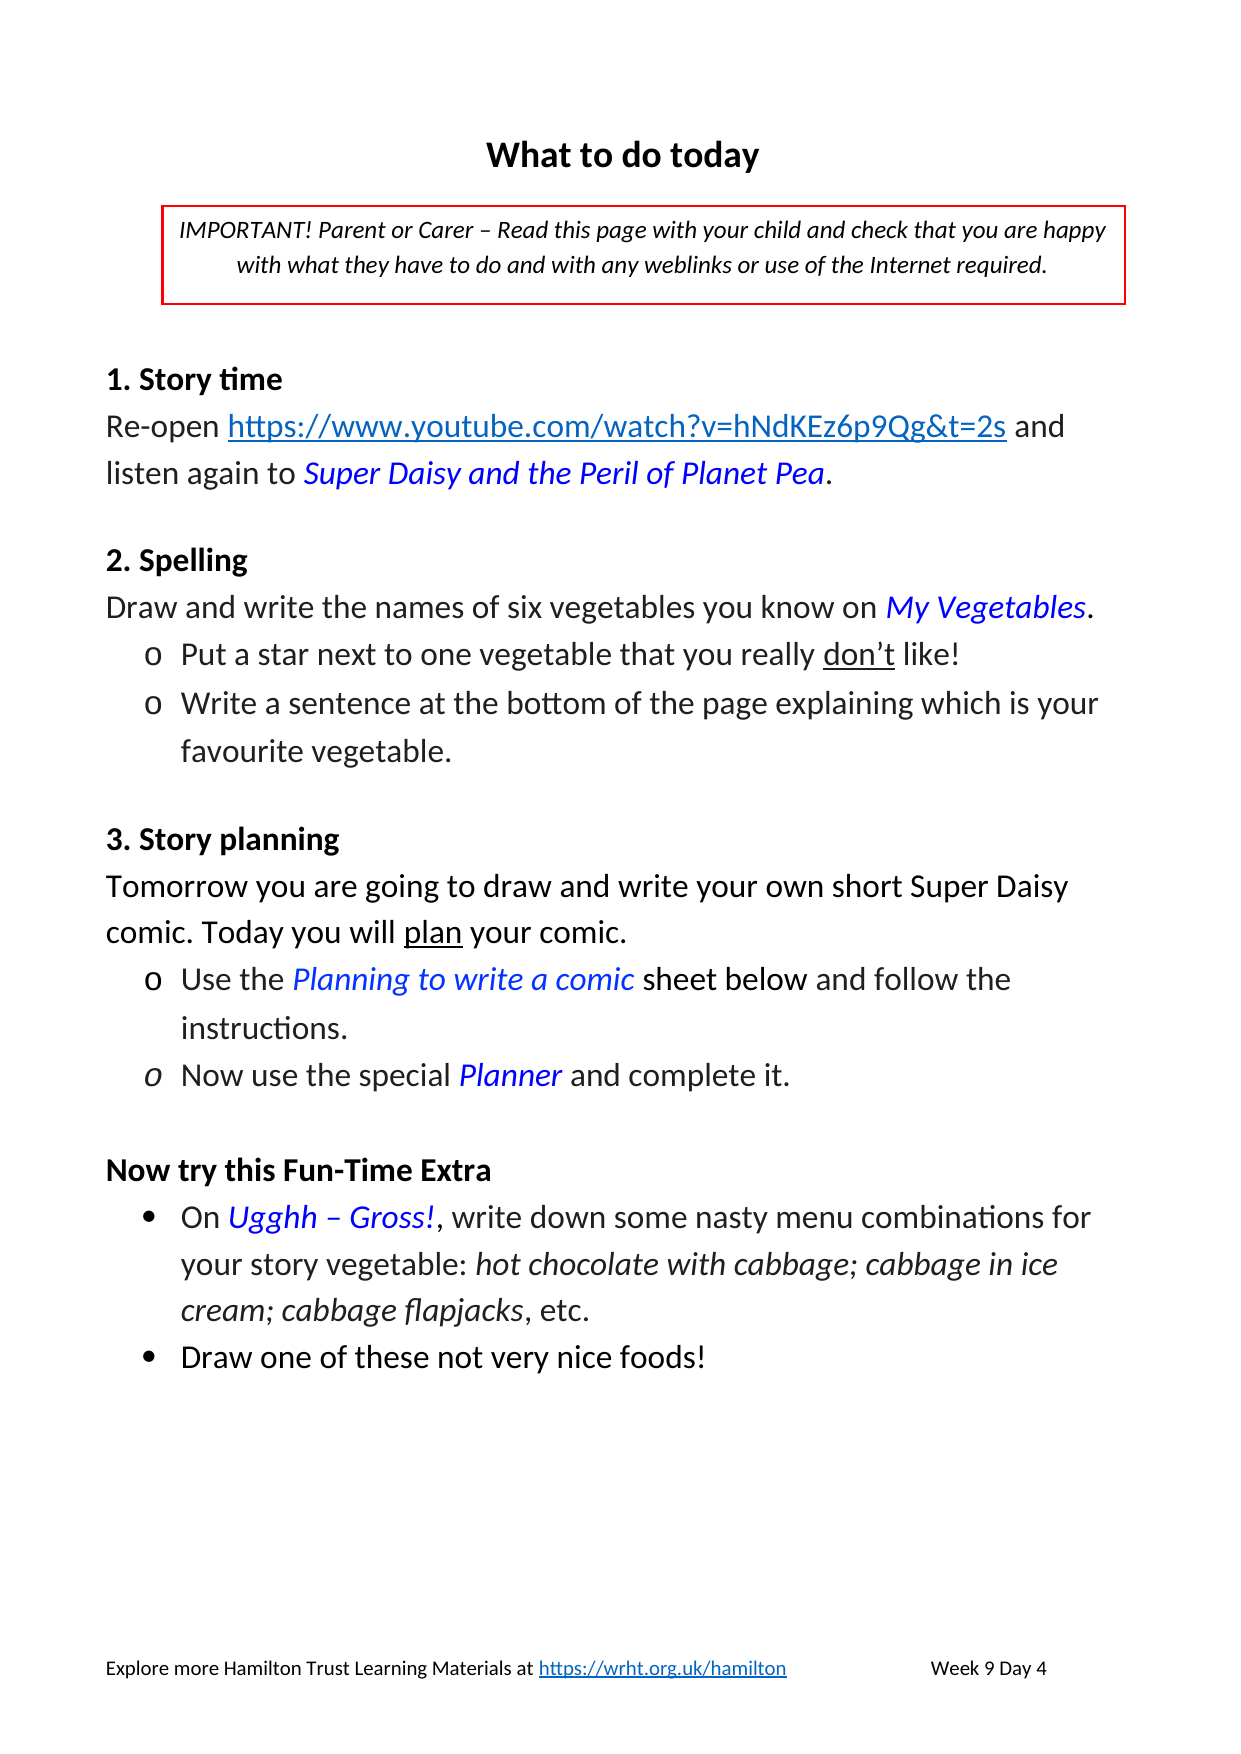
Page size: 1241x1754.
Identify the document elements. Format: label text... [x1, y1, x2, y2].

text Tomorrow you are going to draw and write your own short Super Daisy comic. Today you will plan your comic. [106, 865, 1140, 952]
text What to do today [106, 131, 1140, 177]
text 2. Spelling [106, 539, 1140, 580]
text 1. Story time [106, 358, 1140, 399]
text 3. Story planning [106, 818, 1140, 859]
text Draw and write the names of six vegetables you know on My Vegetables. [106, 586, 1140, 627]
list Put a star next to one vegetable that you really don’t like! [143, 633, 1140, 676]
list Now use the special Planner and complete it. [143, 1053, 1140, 1096]
text Now try this Fun-Time Extra [106, 1149, 1140, 1190]
text Re-open https://www.youtube.com/watch?v=hNdKEz6p9Qg&t=2s and listen again to Super Daisy and the Peril of Planet Pea. [106, 405, 1140, 493]
list Draw one of these not very nice foods! [143, 1336, 1140, 1377]
list Write a sentence at the bottom of the page explaining which is your favourite vegetable. [143, 682, 1140, 771]
list On Ugghh – Gross!, write down some nasty menu combinations for your story vegetable: hot chocolate with cabbage; cabbage in ice cream; cabbage flapjacks, etc. [143, 1196, 1140, 1330]
list Use the Planning to write a comic sheet below and follow the instructions. [143, 958, 1140, 1047]
